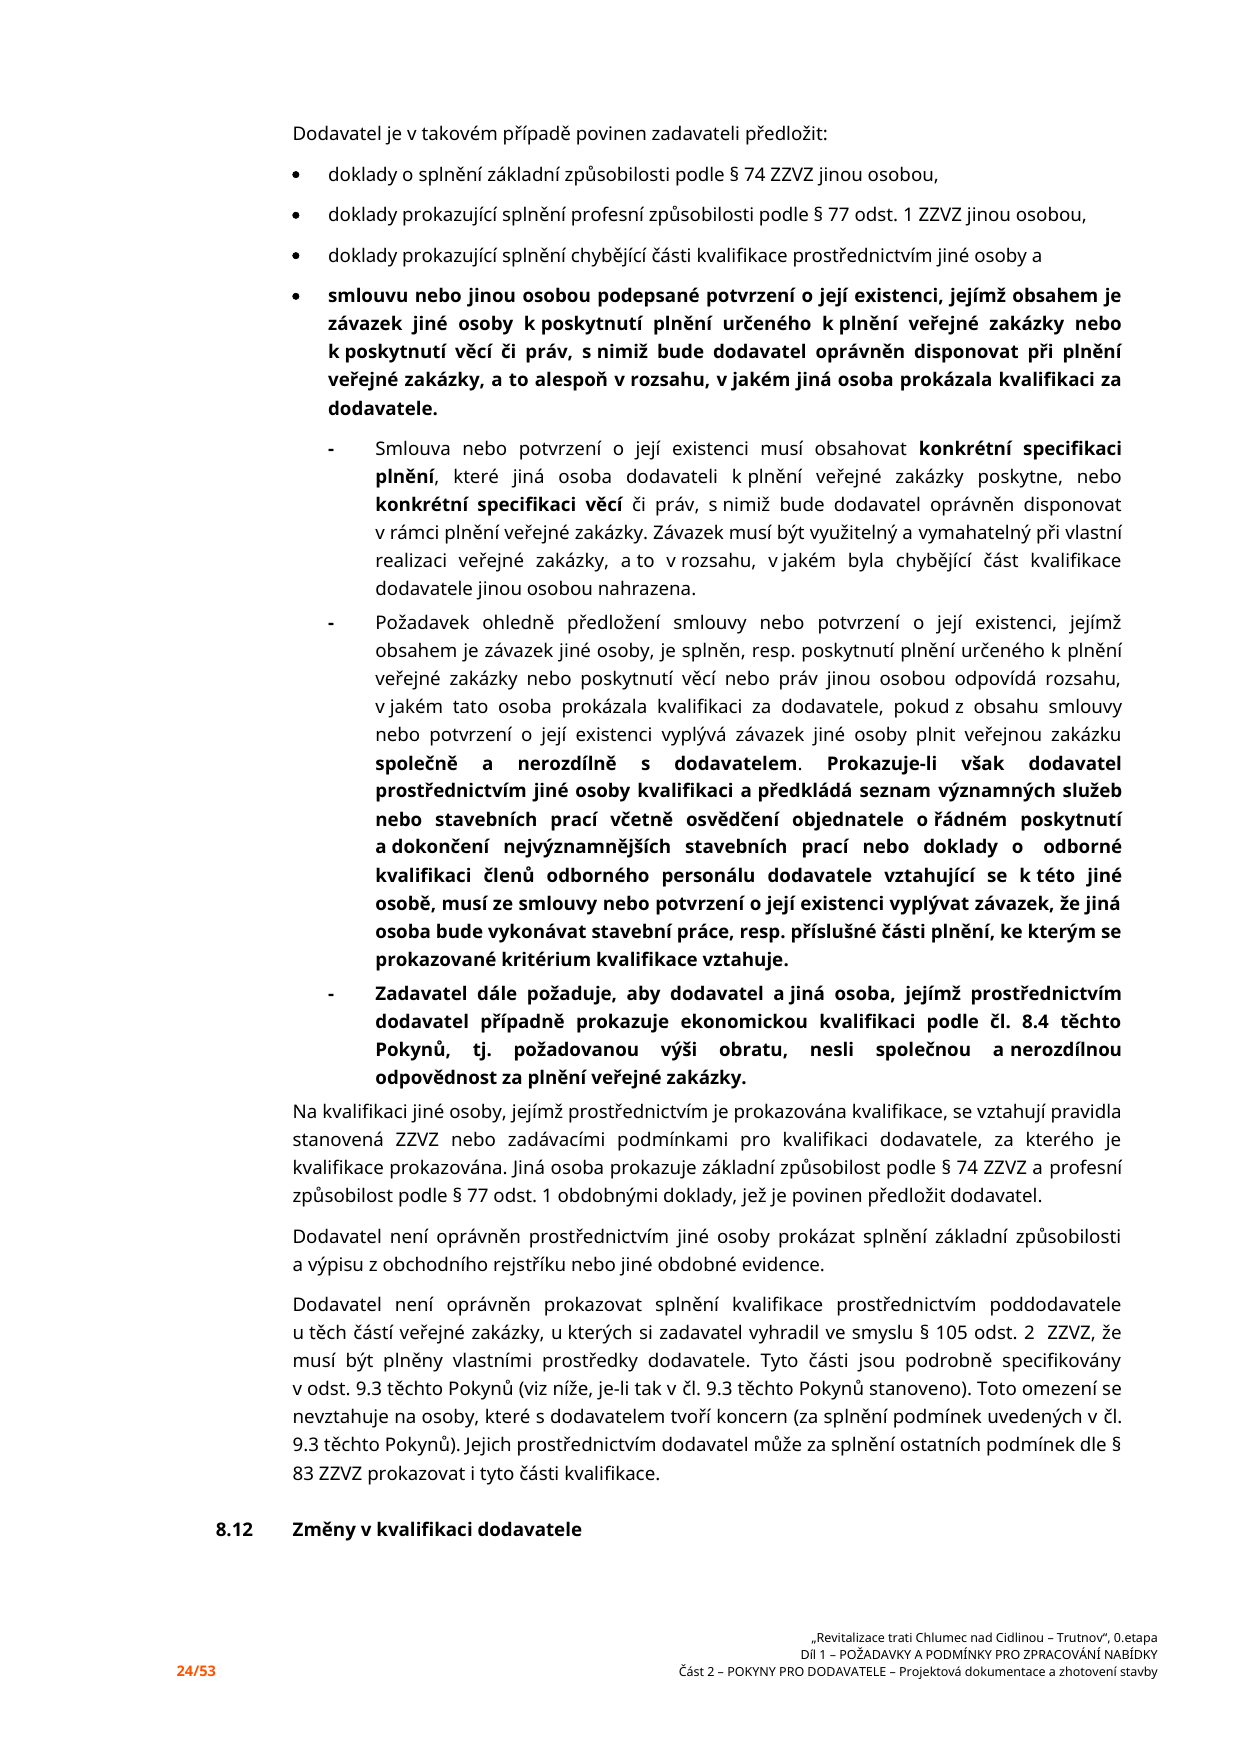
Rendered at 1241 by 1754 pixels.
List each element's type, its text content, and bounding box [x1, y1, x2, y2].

text Dodavatel není oprávněn prostřednictvím jiné osoby prokázat splnění základní způsobilosti a výpisu z obchodního rejstříku nebo jiné obdobné evidence. [292, 1223, 1122, 1277]
text doklady prokazující splnění chybějící části kvalifikace prostřednictvím jiné osoby a [292, 242, 1122, 268]
text smlouvu nebo jinou osobou podepsané potvrzení o její existenci, jejímž obsahem je závazek jiné osoby k poskytnutí plnění určeného k plnění veřejné zakázky nebo k poskytnutí věcí či práv, s nimiž bude dodavatel oprávněn disponovat při plnění veřejné zakázky, a to alespoň v rozsahu, v jakém jiná osoba prokázala kvalifikaci za dodavatele. [292, 283, 1122, 420]
text doklady prokazující splnění profesní způsobilosti podle § 77 odst. 1 ZZVZ jinou osobou, [292, 202, 1122, 227]
text Zadavatel dále požaduje, aby dodavatel a jiná osoba, jejímž prostřednictvím dodavatel případně prokazuje ekonomickou kvalifikaci podle čl. 8.4 těchto Pokynů, tj. požadovanou výši obratu, nesli společnou a nerozdílnou odpovědnost za plnění veřejné zakázky. [328, 980, 1122, 1090]
text Na kvalifikaci jiné osoby, jejímž prostřednictvím je prokazována kvalifikace, se vztahují pravidla stanovená ZZVZ nebo zadávacími podmínkami pro kvalifikaci dodavatele, za kterého je kvalifikace prokazována. Jiná osoba prokazuje základní způsobilost podle § 74 ZZVZ a profesní způsobilost podle § 77 odst. 1 obdobnými doklady, jež je povinen předložit dodavatel. [292, 1098, 1122, 1208]
text Dodavatel je v takovém případě povinen zadavateli předložit: [292, 121, 1122, 146]
text Změny v kvalifikaci dodavatele [216, 1516, 1122, 1541]
text doklady o splnění základní způsobilosti podle § 74 ZZVZ jinou osobou, [292, 161, 1122, 187]
text Dodavatel není oprávněn prokazovat splnění kvalifikace prostřednictvím poddodavatele u těch částí veřejné zakázky, u kterých si zadavatel vyhradil ve smyslu § 105 odst. 2 ZZVZ, že musí být plněny vlastními prostředky dodavatele. Tyto části jsou podrobně specifikovány v odst. 9.3 těchto Pokynů (viz níže, je-li tak v čl. 9.3 těchto Pokynů stanoveno). Toto omezení se nevztahuje na osoby, které s dodavatelem tvoří koncern (za splnění podmínek uvedených v čl. 9.3 těchto Pokynů). Jejich prostřednictvím dodavatel může za splnění ostatních podmínek dle § 83 ZZVZ prokazovat i tyto části kvalifikace. [292, 1292, 1122, 1485]
text Požadavek ohledně předložení smlouvy nebo potvrzení o její existenci, jejímž obsahem je závazek jiné osoby, je splněn, resp. poskytnutí plnění určeného k plnění veřejné zakázky nebo poskytnutí věcí nebo práv jinou osobou odpovídá rozsahu, v jakém tato osoba prokázala kvalifikaci za dodavatele, pokud z obsahu smlouvy nebo potvrzení o její existenci vyplývá závazek jiné osoby plnit veřejnou zakázku společně a nerozdílně s dodavatelem. Prokazuje-li však dodavatel prostřednictvím jiné osoby kvalifikaci a předkládá seznam významných služeb nebo stavebních prací včetně osvědčení objednatele o řádném poskytnutí a dokončení nejvýznamnějších stavebních prací nebo doklady o odborné kvalifikaci členů odborného personálu dodavatele vztahující se k této jiné osobě, musí ze smlouvy nebo potvrzení o její existenci vyplývat závazek, že jiná osoba bude vykonávat stavební práce, resp. příslušné části plnění, ke kterým se prokazované kritérium kvalifikace vztahuje. [328, 610, 1122, 971]
text Smlouva nebo potvrzení o její existenci musí obsahovat konkrétní specifikaci plnění, které jiná osoba dodavateli k plnění veřejné zakázky poskytne, nebo konkrétní specifikaci věcí či práv, s nimiž bude dodavatel oprávněn disponovat v rámci plnění veřejné zakázky. Závazek musí být využitelný a vymahatelný při vlastní realizaci veřejné zakázky, a to v rozsahu, v jakém byla chybějící část kvalifikace dodavatele jinou osobou nahrazena. [328, 435, 1122, 601]
